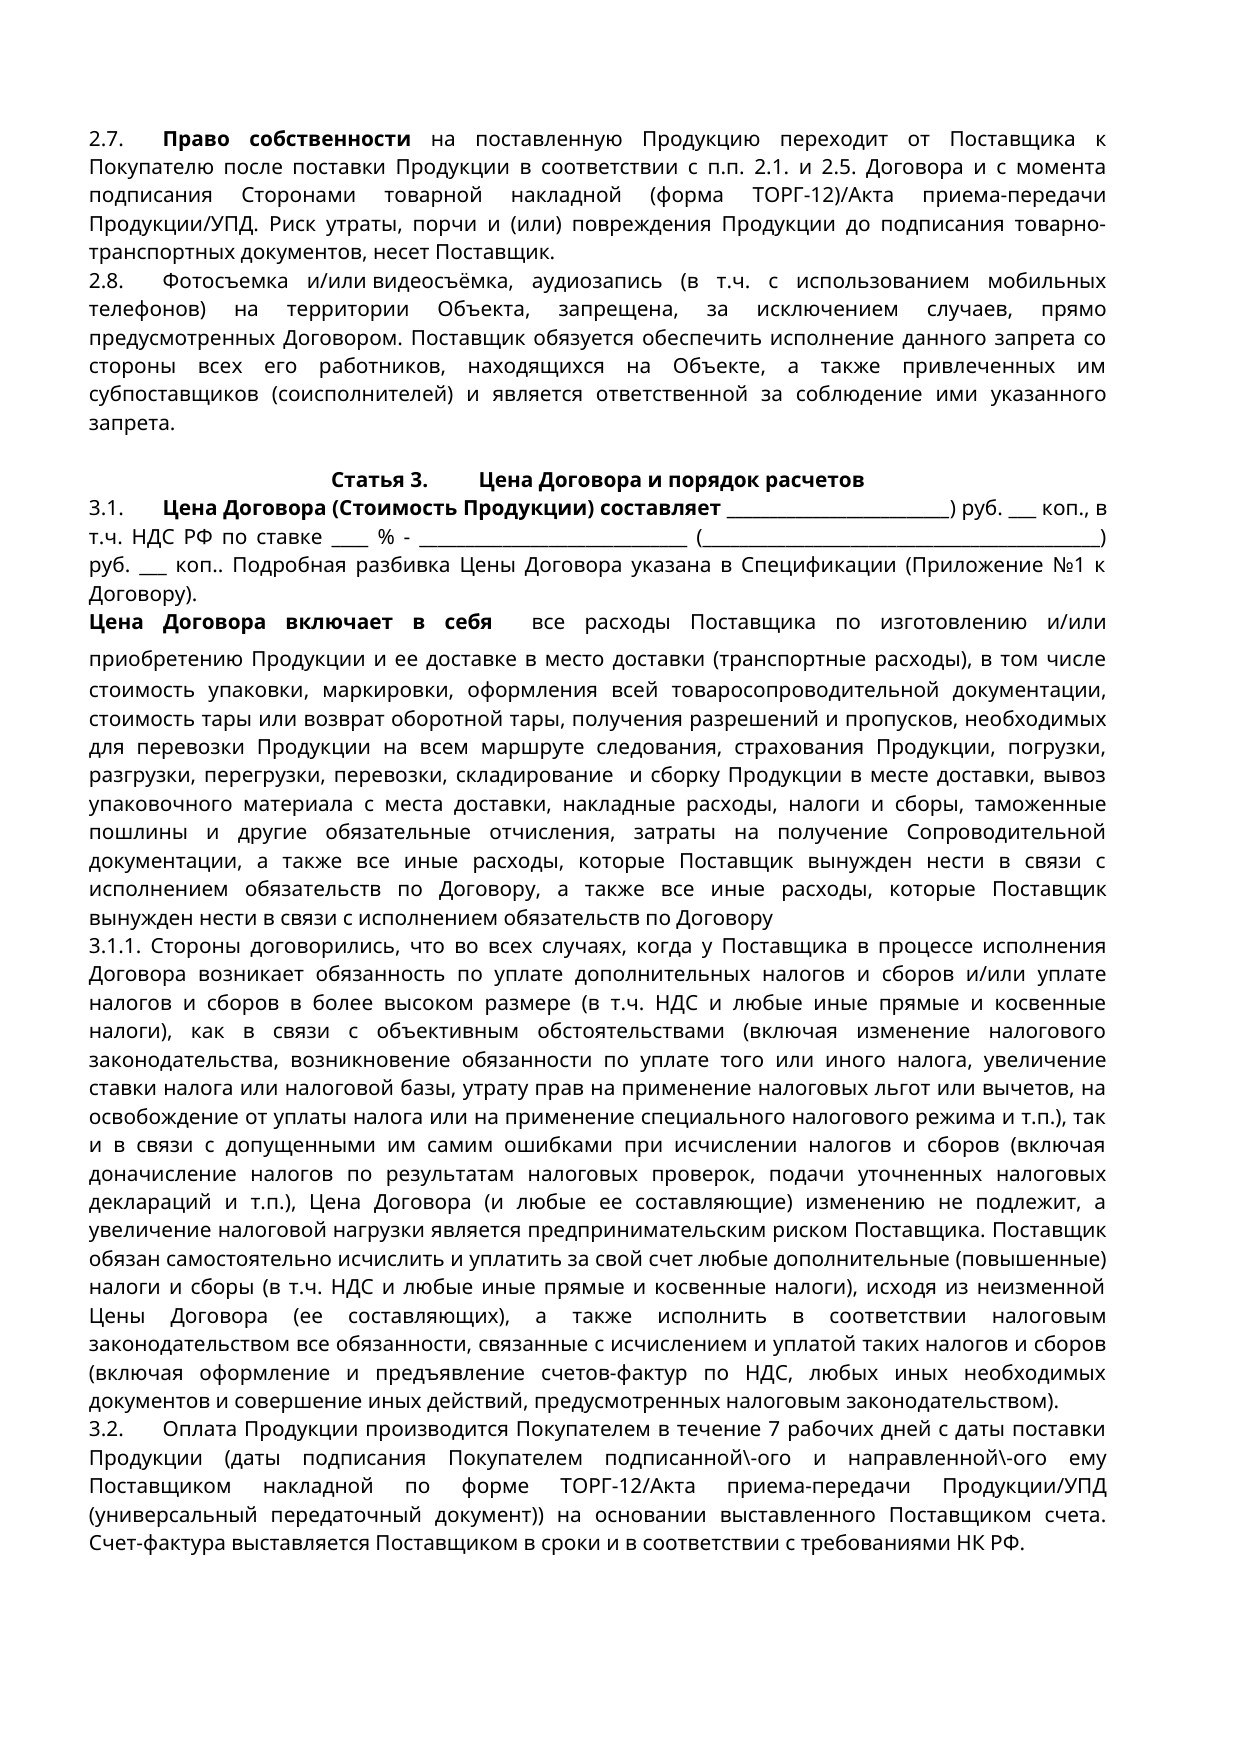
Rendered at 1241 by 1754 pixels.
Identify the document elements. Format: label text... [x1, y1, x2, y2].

list Оплата Продукции производится Покупателем в течение 7 рабочих дней с даты поставки Продукции (даты подписания Покупателем подписанной\-ого и направленной\-ого ему Поставщиком накладной по форме ТОРГ-12/Акта приема-передачи Продукции/УПД (универсальный передаточный документ)) на основании выставленного Поставщиком счета. Счет-фактура выставляется Поставщиком в сроки и в соответствии с требованиями НК РФ. [89, 1414, 1107, 1557]
list 3.1.1. Стороны договорились, что во всех случаях, когда у Поставщика в процессе исполнения Договора возникает обязанность по уплате дополнительных налогов и сборов и/или уплате налогов и сборов в более высоком размере (в т.ч. НДС и любые иные прямые и косвенные налоги), как в связи с объективным обстоятельствами (включая изменение налогового законодательства, возникновение обязанности по уплате того или иного налога, увеличение ставки налога или налоговой базы, утрату прав на применение налоговых льгот или вычетов, на освобождение от уплаты налога или на применение специального налогового режима и т.п.), так и в связи с допущенными им самим ошибками при исчислении налогов и сборов (включая доначисление налогов по результатам налоговых проверок, подачи уточненных налоговых деклараций и т.п.), Цена Договора (и любые ее составляющие) изменению не подлежит, а увеличение налоговой нагрузки является предпринимательским риском Поставщика. Поставщик обязан самостоятельно исчислить и уплатить за свой счет любые дополнительные (повышенные) налоги и сборы (в т.ч. НДС и любые иные прямые и косвенные налоги), исходя из неизменной Цены Договора (ее составляющих), а также исполнить в соответствии налоговым законодательством все обязанности, связанные с исчислением и уплатой таких налогов и сборов (включая оформление и предъявление счетов-фактур по НДС, любых иных необходимых документов и совершение иных действий, предусмотренных налоговым законодательством). [89, 931, 1107, 1414]
list Цена Договора и порядок расчетов [89, 465, 1107, 493]
list Право собственности на поставленную Продукцию переходит от Поставщика к Покупателю после поставки Продукции в соответствии с п.п. 2.1. и 2.5. Договора и с момента подписания Сторонами товарной накладной (форма ТОРГ-12)/Акта приема-передачи Продукции/УПД. Риск утраты, порчи и (или) повреждения Продукции до подписания товарно-транспортных документов, несет Поставщик. [89, 124, 1107, 266]
list Цена Договора (Стоимость Продукции) составляет __________________________) руб. ___ коп., в т.ч. НДС РФ по ставке ____ % - _____________________________ (___________________________________________) руб. ___ коп.. Подробная разбивка Цены Договора указана в Спецификации (Приложение №1 к Договору). [89, 493, 1107, 607]
list Цена Договора включает в себя все расходы Поставщика по изготовлению и/или приобретению Продукции и ее доставке в место доставки (транспортные расходы), в том числе стоимость упаковки, маркировки, оформления всей товаросопроводительной документации, стоимость тары или возврат оборотной тары, получения разрешений и пропусков, необходимых для перевозки Продукции на всем маршруте следования, страхования Продукции, погрузки, разгрузки, перегрузки, перевозки, складирование и сборку Продукции в месте доставки, вывоз упаковочного материала с места доставки, накладные расходы, налоги и сборы, таможенные пошлины и другие обязательные отчисления, затраты на получение Сопроводительной документации, а также все иные расходы, которые Поставщик вынужден нести в связи с исполнением обязательств по Договору, а также все иные расходы, которые Поставщик вынужден нести в связи с исполнением обязательств по Договору [89, 607, 1107, 931]
list Фотосъемка и/или видеосъёмка, аудиозапись (в т.ч. с использованием мобильных телефонов) на территории Объекта, запрещена, за исключением случаев, прямо предусмотренных Договором. Поставщик обязуется обеспечить исполнение данного запрета со стороны всех его работников, находящихся на Объекте, а также привлеченных им субпоставщиков (соисполнителей) и является ответственной за соблюдение ими указанного запрета. [89, 266, 1107, 436]
